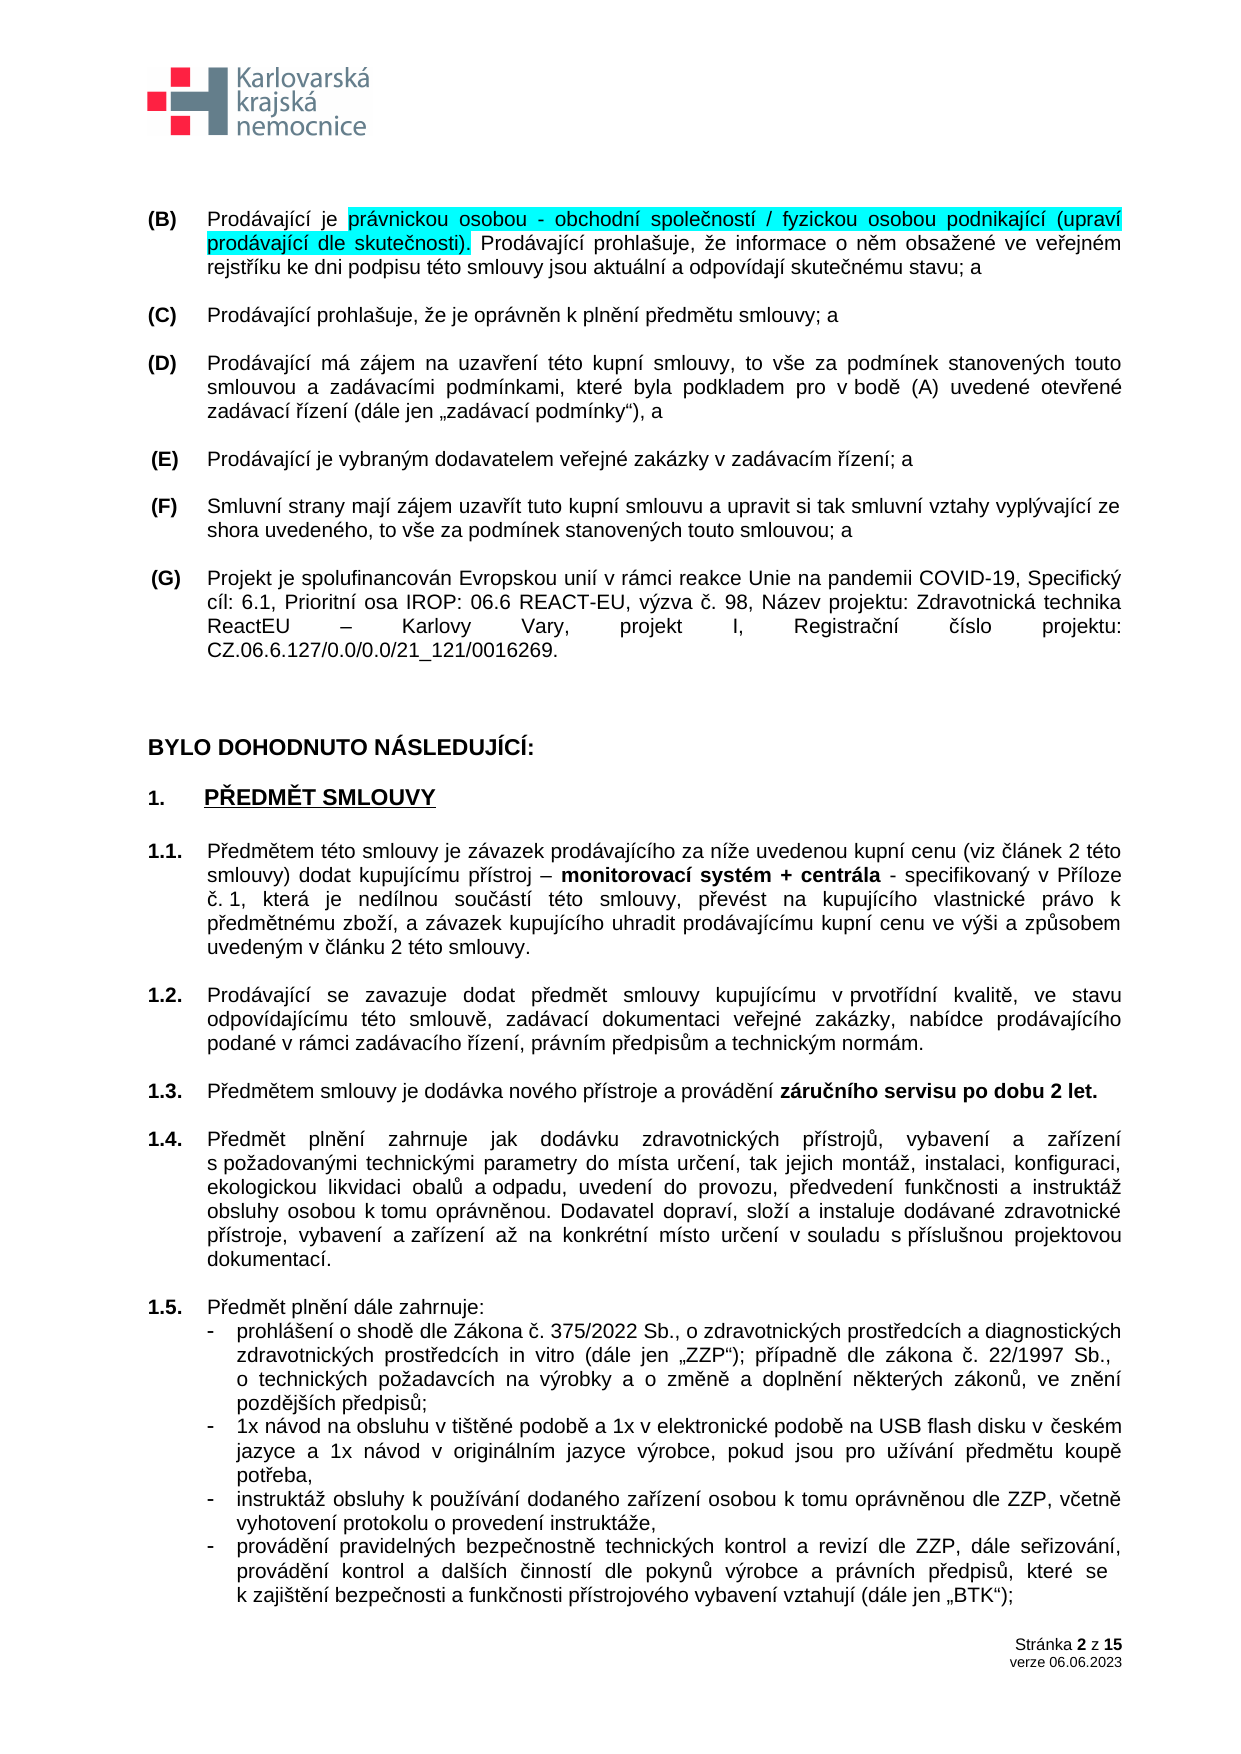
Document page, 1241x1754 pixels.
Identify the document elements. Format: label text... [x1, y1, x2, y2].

list 1x návod na obsluhu v tištěné podobě a 1x v elektronické podobě na USB flash disku v českém jazyce a 1x návod v originálním jazyce výrobce, pokud jsou pro užívání předmětu koupě potřeba, [207, 1414, 1122, 1486]
list prohlášení o shodě dle Zákona č. 375/2022 Sb., o zdravotnických prostředcích a diagnostických zdravotnických prostředcích in vitro (dále jen „ZZP“); případně dle zákona č. 22/1997 Sb., o technických požadavcích na výrobky a o změně a doplnění některých zákonů, ve znění pozdějších předpisů; [207, 1318, 1122, 1414]
list Předmět smlouvy [148, 784, 1122, 811]
list Prodávající se zavazuje dodat předmět smlouvy kupujícímu v prvotřídní kvalitě, ve stavu odpovídajícímu této smlouvě, zadávací dokumentaci veřejné zakázky, nabídce prodávajícího podané v rámci zadávacího řízení, právním předpisům a technickým normám. [148, 983, 1122, 1055]
picture [147, 67, 373, 136]
list Projekt je spolufinancován Evropskou unií v rámci reakce Unie na pandemii COVID-19, Specifický cíl: 6.1, Prioritní osa IROP: 06.6 REACT-EU, výzva č. 98, Název projektu: Zdravotnická technika ReactEU – Karlovy Vary, projekt I, Registrační číslo projektu: CZ.06.6.127/0.0/0.0/21_121/0016269. [151, 566, 1122, 662]
list Prodávající prohlašuje, že je oprávněn k plnění předmětu smlouvy; a [148, 303, 1122, 327]
list Předmět plnění zahrnuje jak dodávku zdravotnických přístrojů, vybavení a zařízení s požadovanými technickými parametry do místa určení, tak jejich montáž, instalaci, konfiguraci, ekologickou likvidaci obalů a odpadu, uvedení do provozu, předvedení funkčnosti a instruktáž obsluhy osobou k tomu oprávněnou. Dodavatel dopraví, složí a instaluje dodávané zdravotnické přístroje, vybavení a zařízení až na konkrétní místo určení v souladu s příslušnou projektovou dokumentací. [148, 1127, 1122, 1271]
list BYLO DOHODNUTO NÁSLEDUJÍCÍ: [148, 734, 1122, 760]
list Prodávající je právnickou osobou - obchodní společností / fyzickou osobou podnikající (upraví prodávající dle skutečnosti). Prodávající prohlašuje, že informace o něm obsažené ve veřejném rejstříku ke dni podpisu této smlouvy jsou aktuální a odpovídají skutečnému stavu; a [148, 207, 1122, 279]
list Předmětem této smlouvy je závazek prodávajícího za níže uvedenou kupní cenu (viz článek 2 této smlouvy) dodat kupujícímu přístroj – monitorovací systém + centrála - specifikovaný v Příloze č. 1, která je nedílnou součástí této smlouvy, převést na kupujícího vlastnické právo k předmětnému zboží, a závazek kupujícího uhradit prodávajícímu kupní cenu ve výši a způsobem uvedeným v článku 2 této smlouvy. [148, 839, 1122, 959]
list instruktáž obsluhy k používání dodaného zařízení osobou k tomu oprávněnou dle ZZP, včetně vyhotovení protokolu o provedení instruktáže, [207, 1486, 1122, 1534]
list Prodávající je vybraným dodavatelem veřejné zakázky v zadávacím řízení; a [151, 446, 1122, 470]
list Předmětem smlouvy je dodávka nového přístroje a provádění záručního servisu po dobu 2 let. [148, 1079, 1122, 1103]
list provádění pravidelných bezpečnostně technických kontrol a revizí dle ZZP, dále seřizování, provádění kontrol a dalších činností dle pokynů výrobce a právních předpisů, které se k zajištění bezpečnosti a funkčnosti přístrojového vybavení vztahují (dále jen „BTK“); [207, 1534, 1122, 1606]
list Prodávající má zájem na uzavření této kupní smlouvy, to vše za podmínek stanovených touto smlouvou a zadávacími podmínkami, které byla podkladem pro v bodě (A) uvedené otevřené zadávací řízení (dále jen „zadávací podmínky“), a [148, 351, 1122, 422]
list Předmět plnění dále zahrnuje: [148, 1294, 1122, 1318]
list Smluvní strany mají zájem uzavřít tuto kupní smlouvu a upravit si tak smluvní vztahy vyplývající ze shora uvedeného, to vše za podmínek stanovených touto smlouvou; a [151, 494, 1122, 542]
